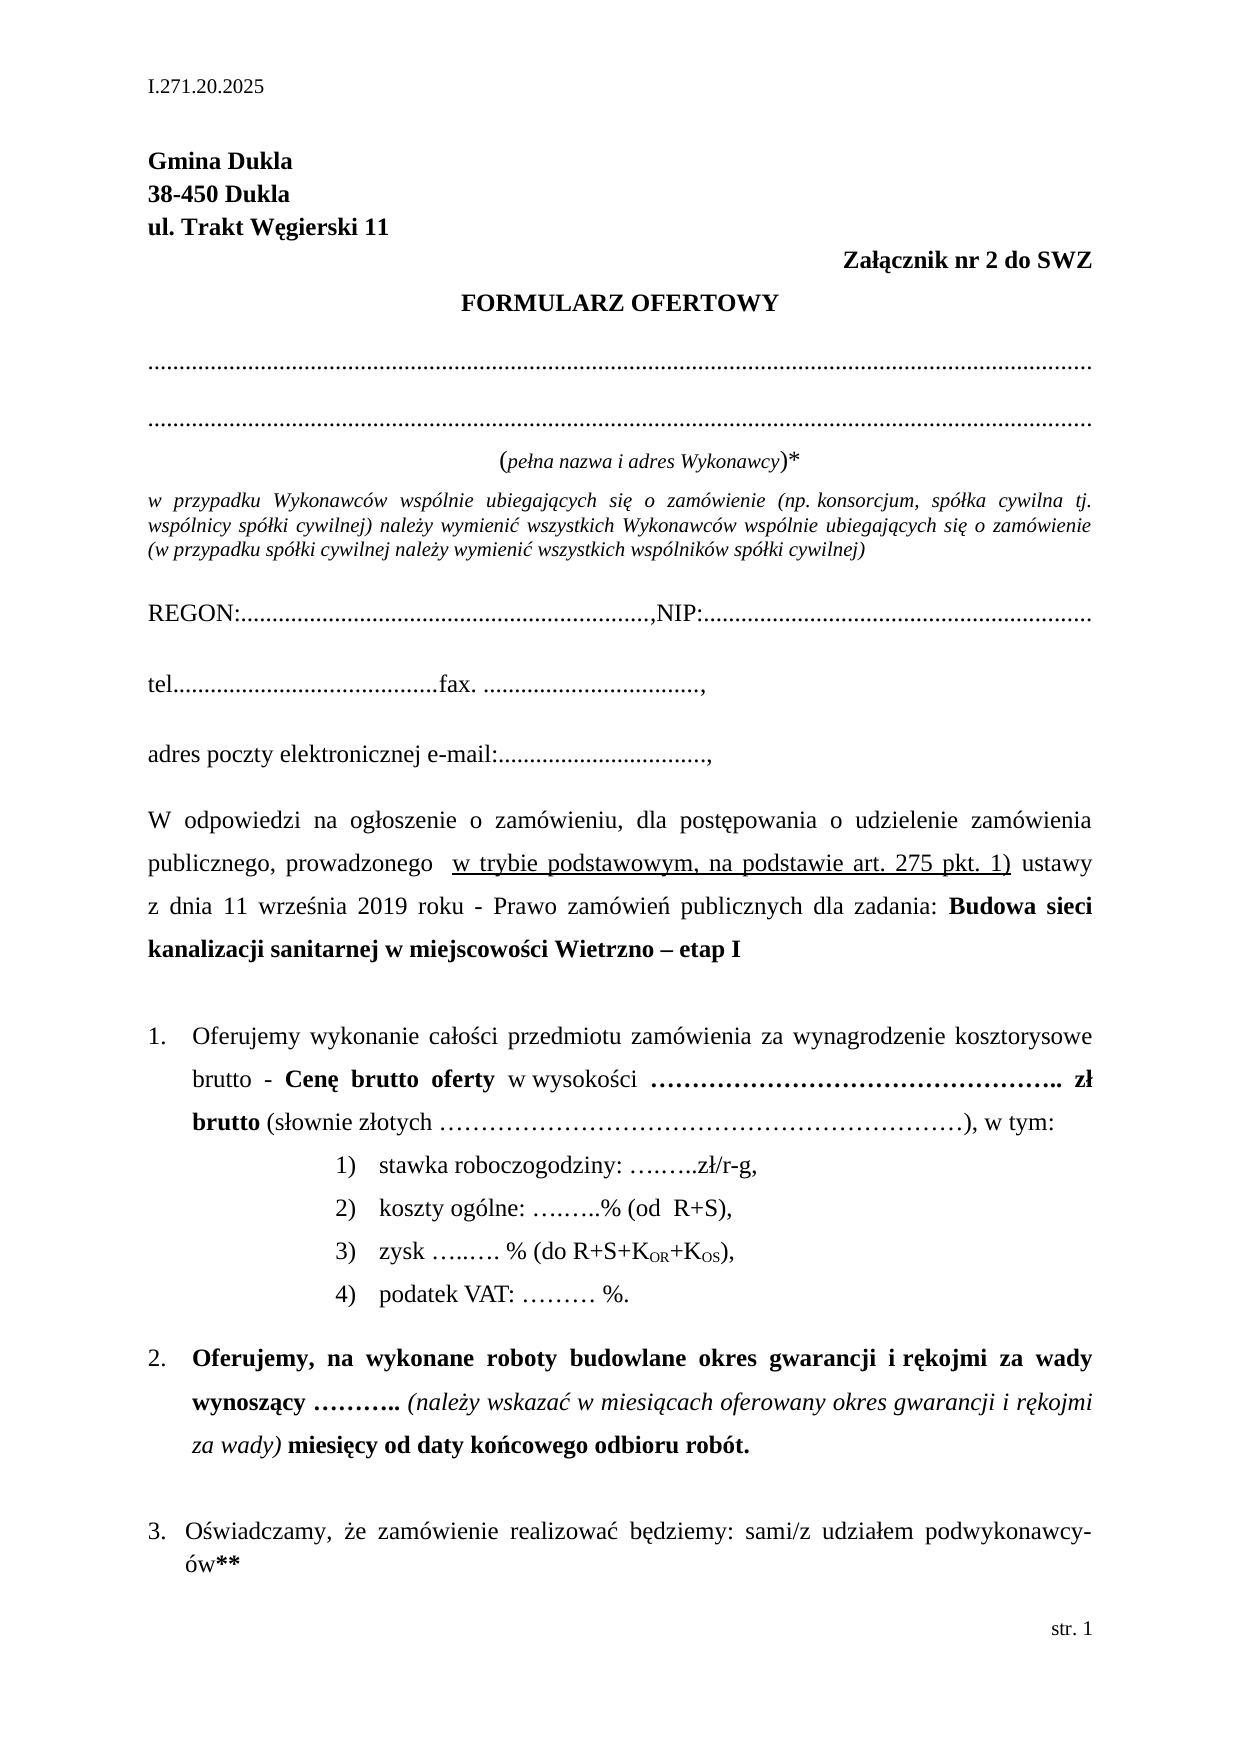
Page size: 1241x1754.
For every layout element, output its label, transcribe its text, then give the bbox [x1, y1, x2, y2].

text Gmina Dukla [148, 146, 1093, 174]
text (pełna nazwa i adres Wykonawcy)* [148, 445, 1093, 474]
text tel. fax. , [148, 669, 1093, 697]
text Załącznik nr 2 do SWZ [148, 245, 1093, 274]
list Oświadczamy, że zamówienie realizować będziemy: sami/z udziałem podwykonawcy-ów** [148, 1516, 1093, 1578]
text FORMULARZ OFERTOWY [148, 288, 1093, 317]
list stawka roboczogodziny: ….…..zł/r-g, [335, 1150, 1093, 1179]
list koszty ogólne: ….…..% (od R+S), [335, 1193, 1093, 1222]
text ul. Trakt Węgierski 11 [148, 212, 1093, 241]
list podatek VAT: ……… %. [335, 1279, 1093, 1308]
text REGON: ,NIP: [148, 598, 1093, 627]
list Oferujemy wykonanie całości przedmiotu zamówienia za wynagrodzenie kosztorysowe brutto - Cenę brutto oferty w wysokości ………………………………………….. zł brutto (słownie złotych ………………………………………………………), w tym: [148, 1021, 1093, 1136]
list Oferujemy, na wykonane roboty budowlane okres gwarancji i rękojmi za wady wynoszący ……….. (należy wskazać w miesiącach oferowany okres gwarancji i rękojmi za wady) miesięcy od daty końcowego odbioru robót. [148, 1343, 1093, 1458]
text adres poczty elektronicznej e-mail: ., [148, 739, 1093, 768]
text 38-450 Dukla [148, 179, 1093, 208]
list zysk …..…. % (do R+S+KOR+KOS), [335, 1236, 1093, 1265]
text w przypadku Wykonawców wspólnie ubiegających się o zamówienie (np. konsorcjum, spółka cywilna tj. wspólnicy spółki cywilnej) należy wymienić wszystkich Wykonawców wspólnie ubiegających się o zamówienie (w przypadku spółki cywilnej należy wymienić wszystkich wspólników spółki cywilnej) [148, 488, 1093, 561]
text W odpowiedzi na ogłoszenie o zamówieniu, dla postępowania o udzielenie zamówienia publicznego, prowadzonego w trybie podstawowym, na podstawie art. 275 pkt. 1) ustawy z dnia 11 września 2019 roku - Prawo zamówień publicznych dla zadania: Budowa sieci kanalizacji sanitarnej w miejscowości Wietrzno – etap I [148, 805, 1093, 963]
